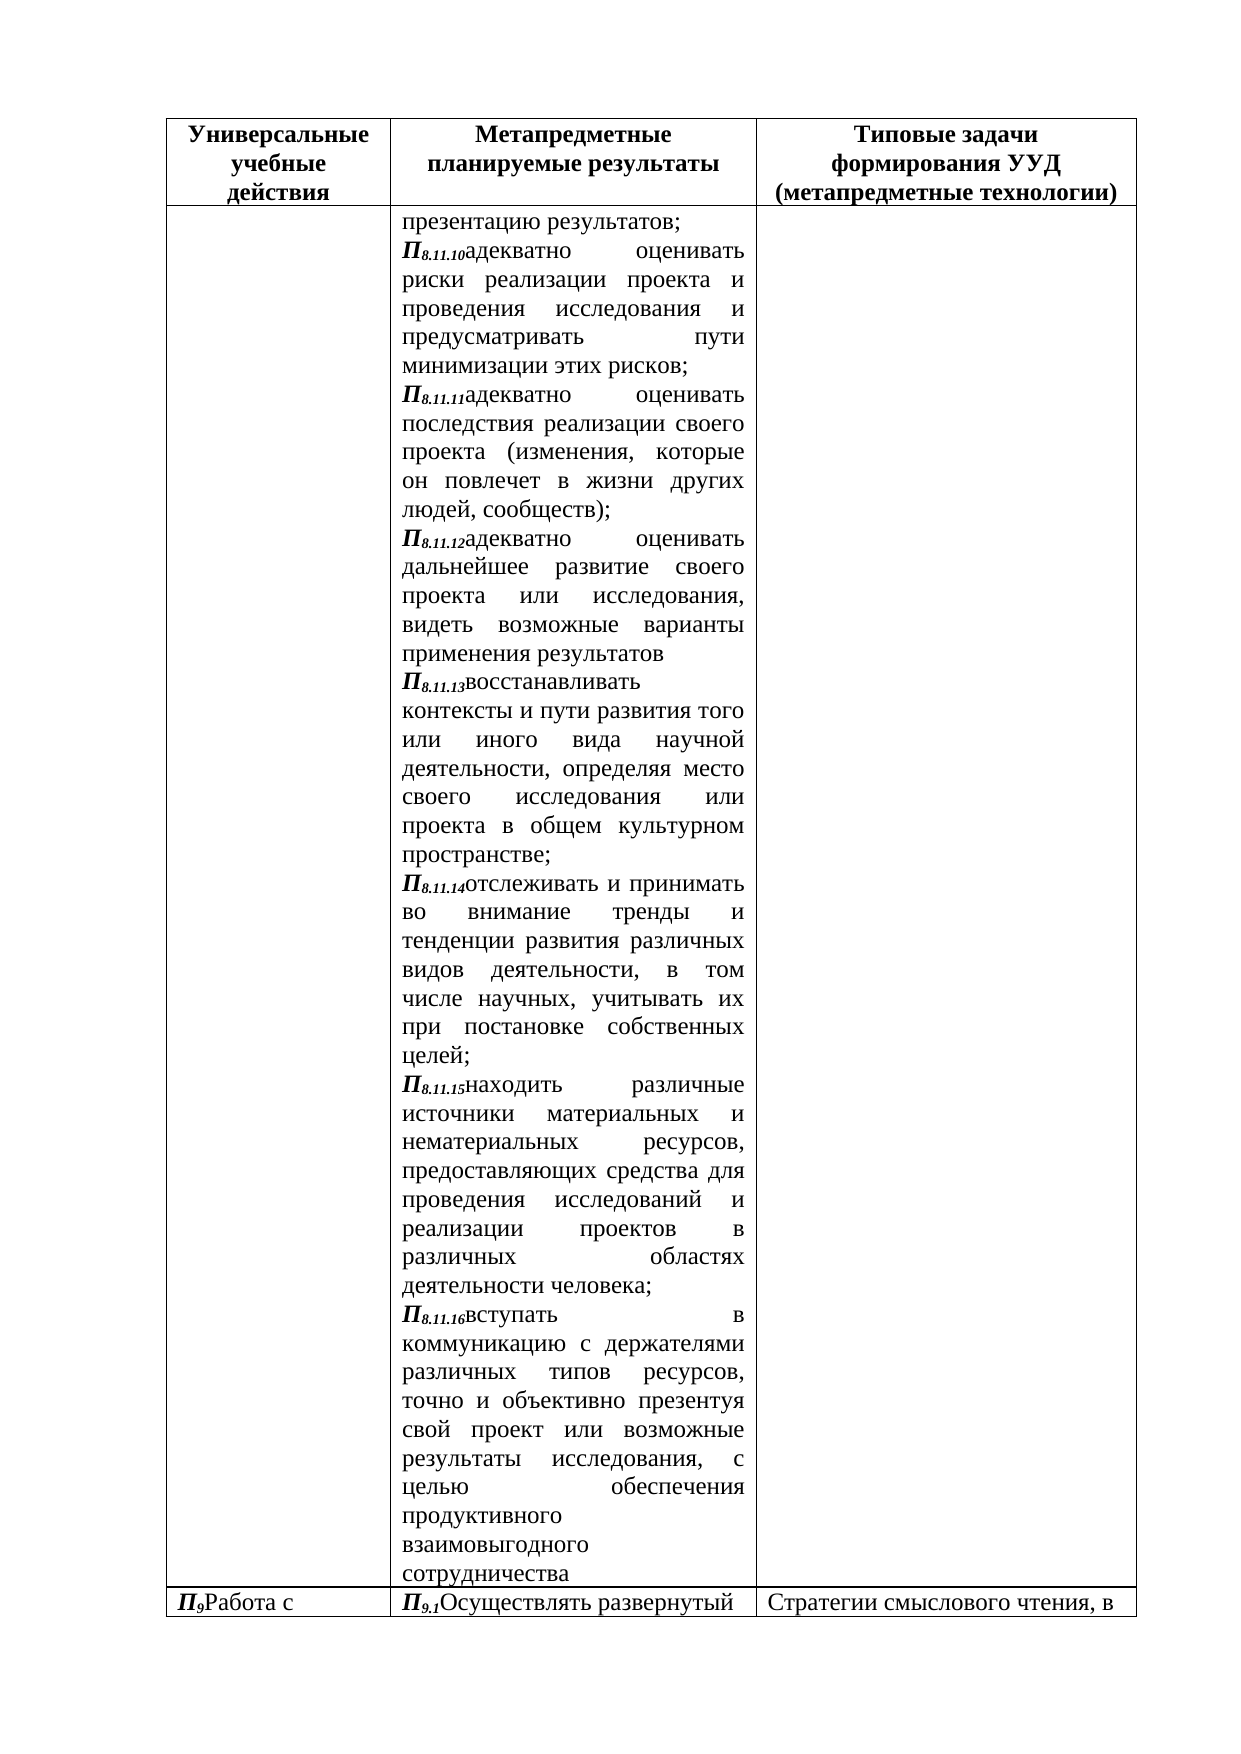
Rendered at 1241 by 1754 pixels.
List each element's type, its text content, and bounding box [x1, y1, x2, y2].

table_cell П9Работа с информацией [167, 1588, 390, 1616]
table_header Метапредметные планируемые результаты [391, 119, 756, 205]
table_header Универсальные учебные действия [167, 119, 390, 205]
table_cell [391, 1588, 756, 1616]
table_header Типовые задачи формирования УУД (метапредметные технологии) [757, 119, 1136, 205]
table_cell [167, 206, 390, 1586]
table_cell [391, 206, 756, 1586]
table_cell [757, 1588, 1136, 1616]
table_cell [757, 206, 1136, 1586]
